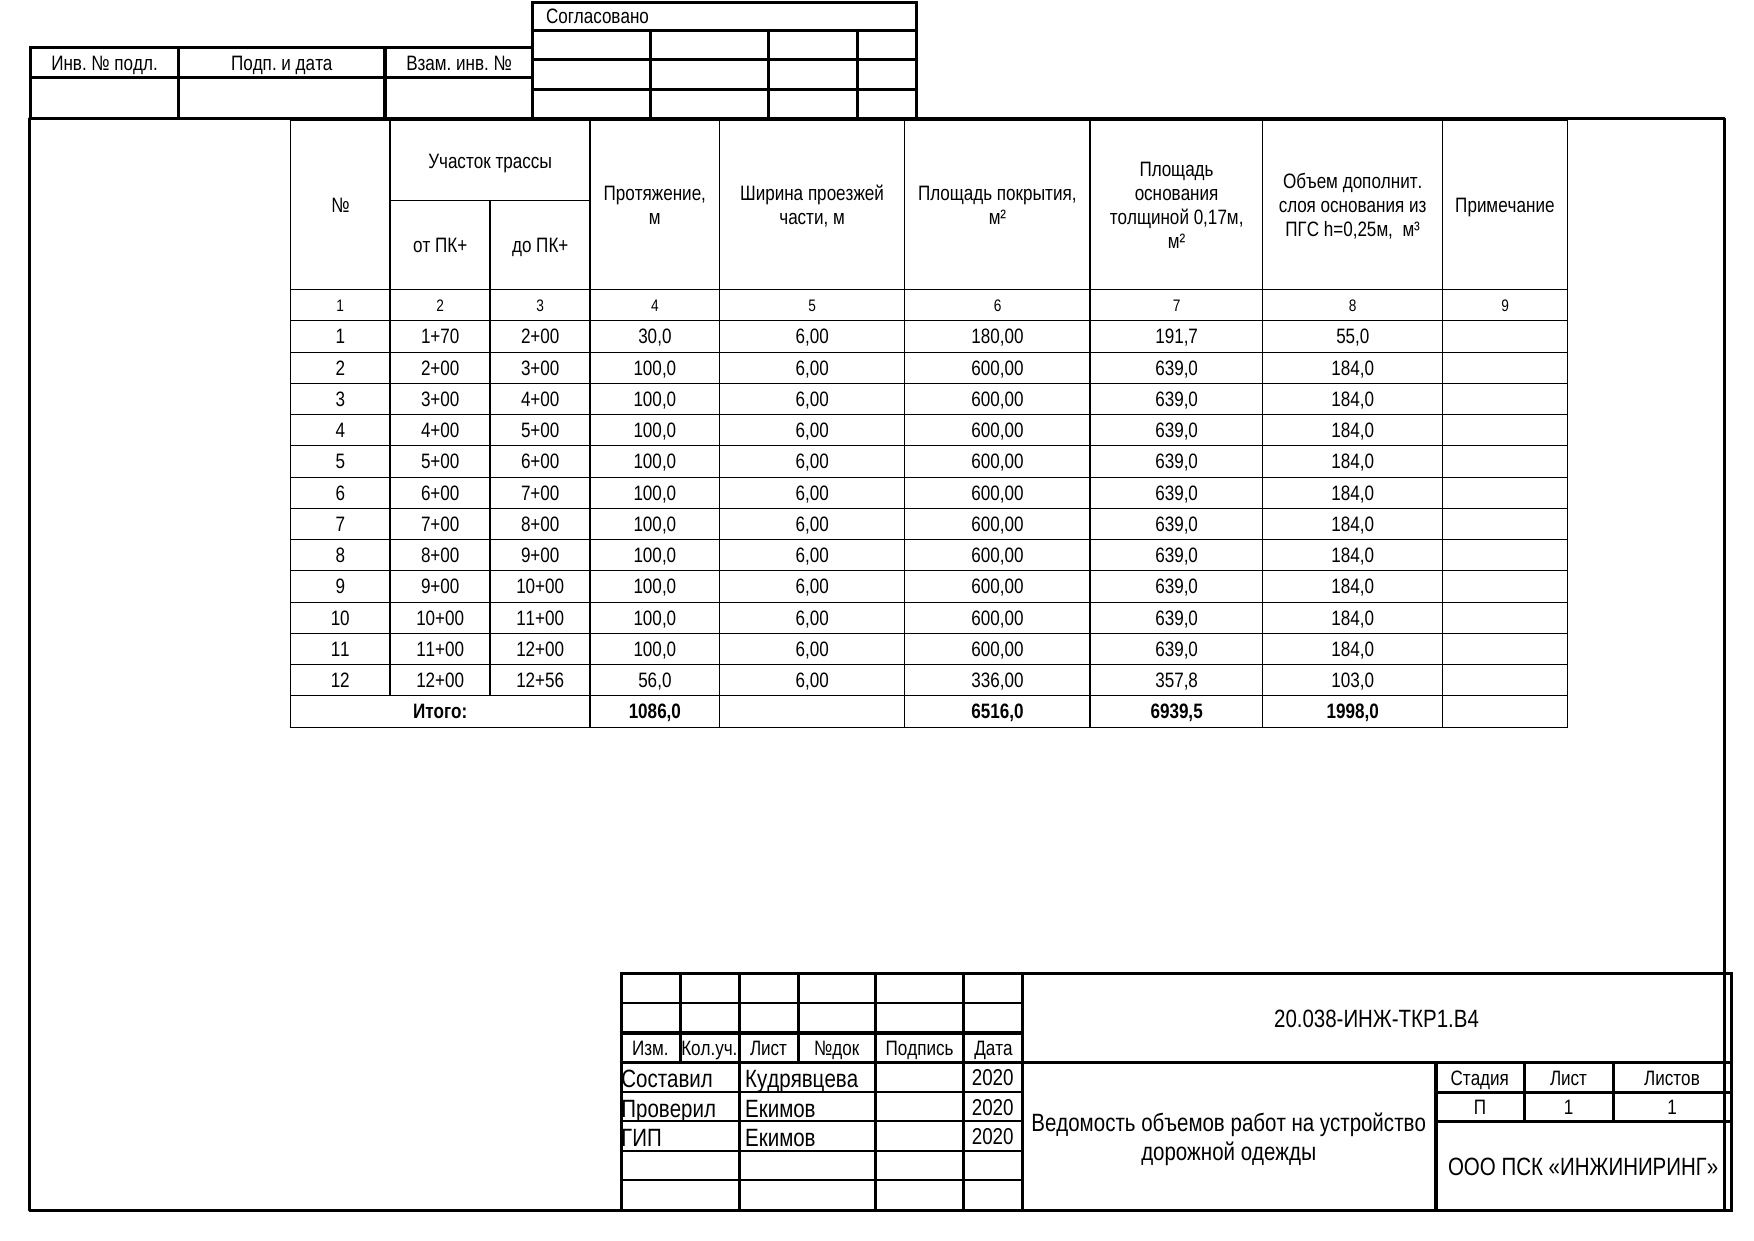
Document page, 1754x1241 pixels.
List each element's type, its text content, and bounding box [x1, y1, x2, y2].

table_cell 6+00 [391, 478, 489, 508]
table_cell 100,0 [591, 571, 719, 602]
table_cell 2+00 [491, 321, 589, 352]
table_cell 180,00 [905, 321, 1089, 352]
table_cell 184,0 [1263, 415, 1442, 445]
table_cell [1443, 321, 1567, 352]
table_cell 2+00 [391, 353, 489, 383]
table_cell 7 [291, 509, 389, 539]
table_cell 600,00 [905, 540, 1089, 570]
table_cell 6,00 [720, 353, 904, 383]
table_cell 600,00 [905, 571, 1089, 602]
table_cell 184,0 [1263, 446, 1442, 477]
table_cell 100,0 [591, 634, 719, 664]
table_header Примечание [1443, 121, 1567, 289]
table_cell 8+00 [391, 540, 489, 570]
table_header Участок трассы [391, 121, 589, 200]
table_cell 6939,5 [1091, 696, 1262, 727]
table_cell 639,0 [1091, 571, 1262, 602]
table_cell 2 [291, 353, 389, 383]
table_cell 8 [291, 540, 389, 570]
table_cell 100,0 [591, 540, 719, 570]
table_cell 6+00 [491, 446, 589, 477]
table_cell 6,00 [720, 634, 904, 664]
table_cell 639,0 [1091, 478, 1262, 508]
table_cell 191,7 [1091, 321, 1262, 352]
table_cell 10+00 [491, 571, 589, 602]
table_cell [720, 696, 904, 727]
table_cell 56,0 [591, 665, 719, 695]
table_cell 6516,0 [905, 696, 1089, 727]
table_cell 639,0 [1091, 634, 1262, 664]
table_cell 184,0 [1263, 384, 1442, 414]
table_cell 5+00 [491, 415, 589, 445]
table_cell 6,00 [720, 603, 904, 633]
table_cell 3+00 [491, 353, 589, 383]
table_cell 184,0 [1263, 634, 1442, 664]
table_cell 100,0 [591, 353, 719, 383]
table_cell 100,0 [591, 478, 719, 508]
table_cell 11+00 [391, 634, 489, 664]
table_cell 184,0 [1263, 478, 1442, 508]
table_cell 4+00 [391, 415, 489, 445]
table_header Площадь покрытия, м² [905, 121, 1089, 289]
table_cell 100,0 [591, 415, 719, 445]
table_cell 600,00 [905, 353, 1089, 383]
table_cell 184,0 [1263, 540, 1442, 570]
table_cell 6,00 [720, 478, 904, 508]
table_cell 11+00 [491, 603, 589, 633]
table_cell [1443, 509, 1567, 539]
table_cell 8 [1263, 290, 1442, 320]
table_cell [1443, 696, 1567, 727]
table_cell до ПК+ [491, 201, 589, 289]
table_cell 9 [1443, 290, 1567, 320]
table_cell [1443, 603, 1567, 633]
table_cell 6,00 [720, 384, 904, 414]
table_cell 6,00 [720, 415, 904, 445]
table_cell 600,00 [905, 415, 1089, 445]
table_cell [1443, 446, 1567, 477]
table_cell 600,00 [905, 384, 1089, 414]
table_cell 100,0 [591, 384, 719, 414]
table_cell 12+56 [491, 665, 589, 695]
table_cell 55,0 [1263, 321, 1442, 352]
table_cell [1443, 415, 1567, 445]
table_cell 2 [391, 290, 489, 320]
table_cell [1443, 665, 1567, 695]
table_cell 600,00 [905, 446, 1089, 477]
table_cell 7+00 [391, 509, 489, 539]
table_header Ширина проезжей части, м [720, 121, 904, 289]
table_cell 184,0 [1263, 603, 1442, 633]
table_cell 3+00 [391, 384, 489, 414]
table_cell 1 [291, 290, 389, 320]
table_header Протяжение, м [591, 121, 719, 289]
table_cell 7+00 [491, 478, 589, 508]
table_cell 9 [291, 571, 389, 602]
table_cell 100,0 [591, 603, 719, 633]
table_cell [1443, 478, 1567, 508]
table_cell 6,00 [720, 509, 904, 539]
table_cell 8+00 [491, 509, 589, 539]
table_cell 639,0 [1091, 415, 1262, 445]
table_cell 639,0 [1091, 603, 1262, 633]
table_cell 336,00 [905, 665, 1089, 695]
table_cell 9+00 [491, 540, 589, 570]
table_cell 10 [291, 603, 389, 633]
table_cell 103,0 [1263, 665, 1442, 695]
table_cell 639,0 [1091, 446, 1262, 477]
table_cell 1 [291, 321, 389, 352]
table_cell 639,0 [1091, 540, 1262, 570]
table_cell [1443, 540, 1567, 570]
table_cell 1086,0 [591, 696, 719, 727]
table_cell 184,0 [1263, 509, 1442, 539]
table_cell [1443, 384, 1567, 414]
table_cell 4 [591, 290, 719, 320]
table_cell 5 [291, 446, 389, 477]
table_cell 7 [1091, 290, 1262, 320]
table_cell 5+00 [391, 446, 489, 477]
table_cell [1443, 353, 1567, 383]
table_cell 12+00 [491, 634, 589, 664]
table_cell 600,00 [905, 634, 1089, 664]
table_cell 12 [291, 665, 389, 695]
table_cell 4 [291, 415, 389, 445]
table_cell 639,0 [1091, 509, 1262, 539]
table_cell 30,0 [591, 321, 719, 352]
table_cell 100,0 [591, 509, 719, 539]
table_cell 6,00 [720, 571, 904, 602]
table_cell от ПК+ [391, 201, 489, 289]
table_cell 6,00 [720, 446, 904, 477]
table_cell 4+00 [491, 384, 589, 414]
table_cell 600,00 [905, 603, 1089, 633]
table_cell 3 [491, 290, 589, 320]
table_cell 10+00 [391, 603, 489, 633]
table_cell 11 [291, 634, 389, 664]
table_cell 6 [905, 290, 1089, 320]
table_cell [1443, 571, 1567, 602]
table_cell 9+00 [391, 571, 489, 602]
table_cell 6 [291, 478, 389, 508]
table_cell 600,00 [905, 509, 1089, 539]
table_header Площадь основания толщиной 0,17м, м² [1091, 121, 1262, 289]
table_cell 357,8 [1091, 665, 1262, 695]
table_header Объем дополнит. слоя основания из ПГС h=0,25м, м³ [1263, 121, 1442, 289]
table_cell 6,00 [720, 321, 904, 352]
table_cell 5 [720, 290, 904, 320]
table_cell 3 [291, 384, 389, 414]
table_cell 184,0 [1263, 571, 1442, 602]
table_cell 1+70 [391, 321, 489, 352]
table_cell 600,00 [905, 478, 1089, 508]
table_cell 6,00 [720, 665, 904, 695]
table_cell Итого: [291, 696, 589, 727]
table_header № [291, 121, 389, 289]
table_cell 12+00 [391, 665, 489, 695]
table_cell 1998,0 [1263, 696, 1442, 727]
table_cell 6,00 [720, 540, 904, 570]
table_cell 639,0 [1091, 384, 1262, 414]
table_cell 100,0 [591, 446, 719, 477]
table_cell 184,0 [1263, 353, 1442, 383]
table_cell [1443, 634, 1567, 664]
table_cell 639,0 [1091, 353, 1262, 383]
